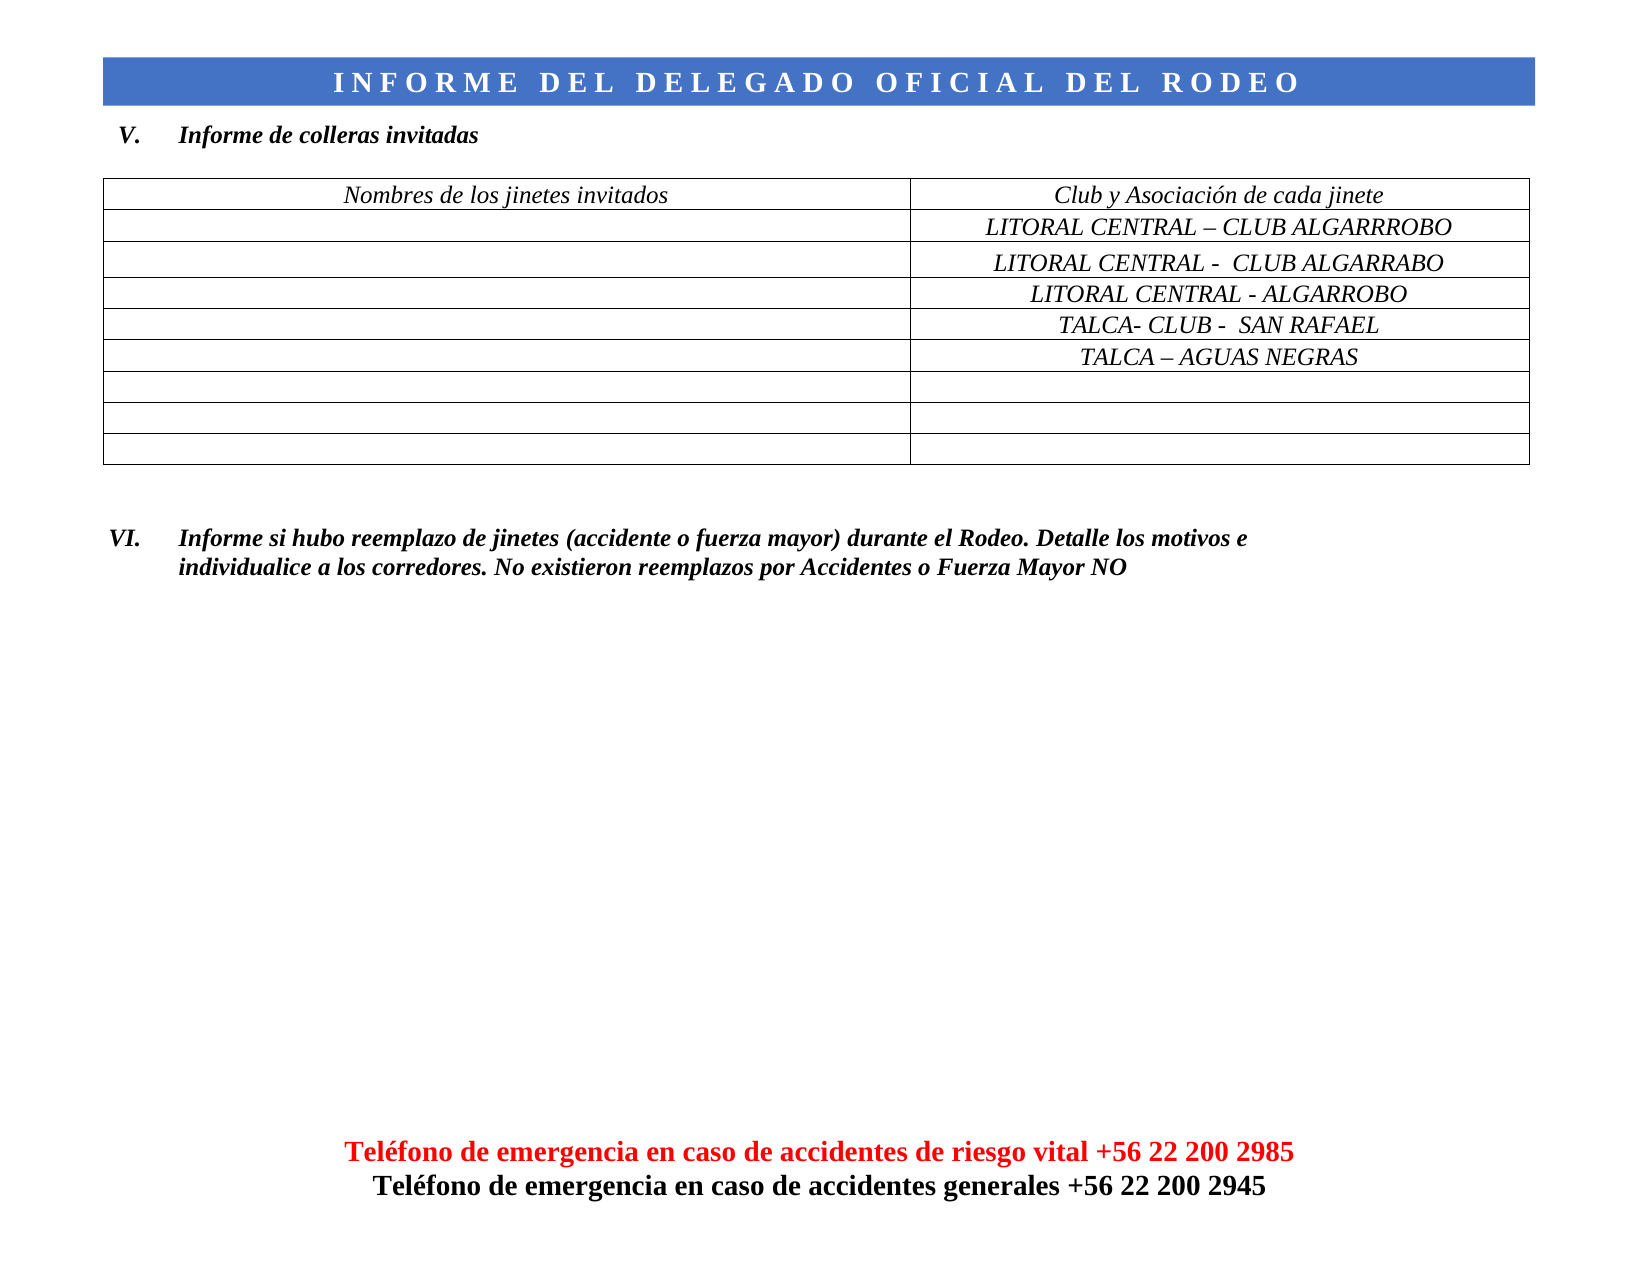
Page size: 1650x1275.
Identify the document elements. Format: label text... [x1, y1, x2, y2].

list Informe de colleras invitadas [141, 121, 1329, 149]
table_header Club y Asociación de cada jinete [911, 179, 1529, 209]
table_cell [104, 309, 910, 339]
table_cell LITORAL CENTRAL - CLUB ALGARRABO [911, 242, 1529, 277]
table_cell TALCA- CLUB - SAN RAFAEL [911, 309, 1529, 339]
table_cell [104, 340, 910, 371]
table_cell [104, 242, 910, 277]
table_cell [104, 372, 910, 402]
table_cell [104, 434, 910, 464]
table_cell [911, 403, 1529, 433]
table_cell TALCA – AGUAS NEGRAS [911, 340, 1529, 371]
table_cell [104, 403, 910, 433]
table_cell [911, 372, 1529, 402]
table_cell LITORAL CENTRAL – CLUB ALGARRROBO [911, 210, 1529, 241]
list Informe si hubo reemplazo de jinetes (accidente o fuerza mayor) durante el Rodeo. Detalle los motivos e individualice a los corredores. No existieron reemplazos por Accidentes o Fuerza Mayor NO [141, 523, 1329, 580]
table_cell LITORAL CENTRAL - ALGARROBO [911, 278, 1529, 308]
table_header Nombres de los jinetes invitados [104, 179, 910, 209]
table_cell [104, 278, 910, 308]
table_cell [911, 434, 1529, 464]
table_cell [104, 210, 910, 241]
